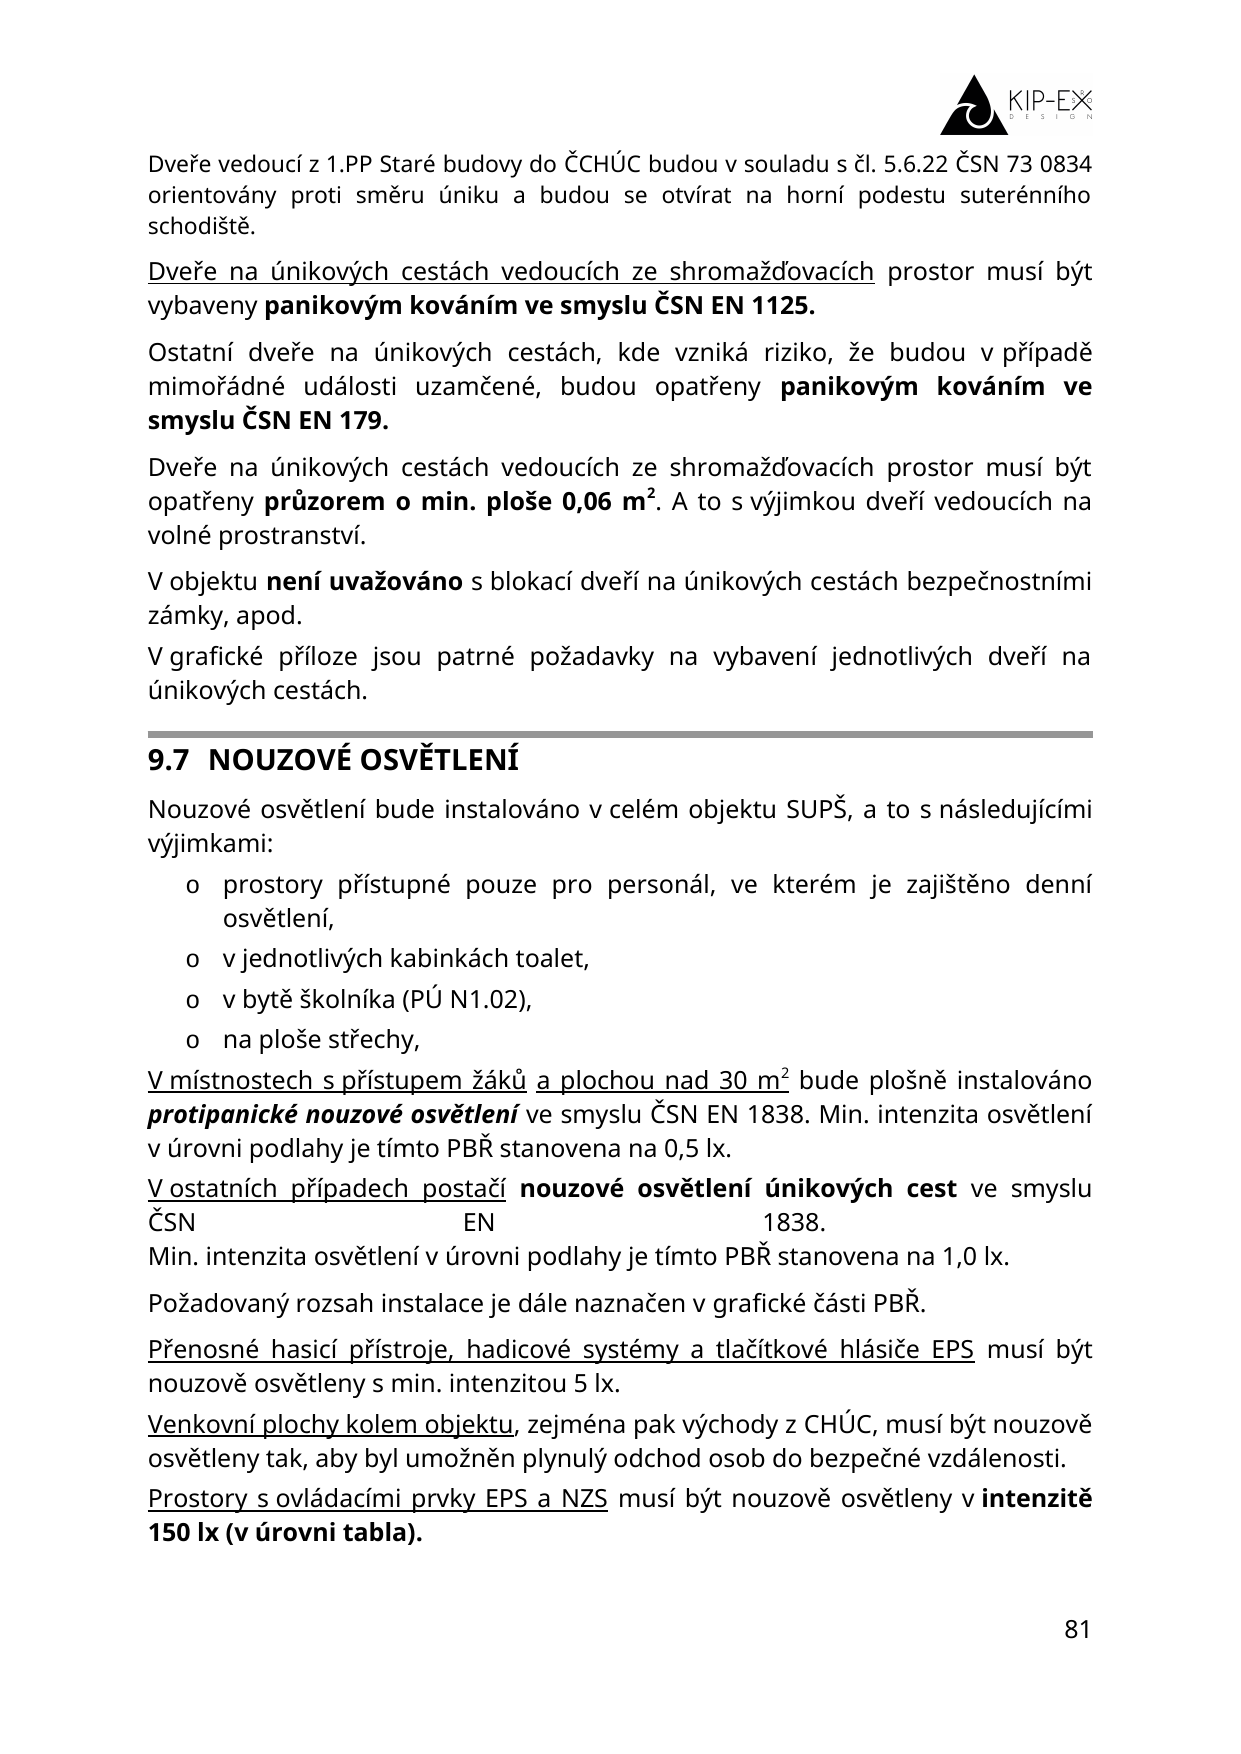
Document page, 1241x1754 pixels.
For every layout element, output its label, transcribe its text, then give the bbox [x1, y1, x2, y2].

text v jednotlivých kabinkách toalet, [185, 941, 1093, 975]
text na ploše střechy, [185, 1022, 1093, 1056]
text Přenosné hasicí přístroje, hadicové systémy a tlačítkové hlásiče EPS musí být nouzově osvětleny s min. intenzitou 5 lx. [148, 1332, 1093, 1400]
text prostory přístupné pouze pro personál, ve kterém je zajištěno denní osvětlení, [185, 866, 1093, 934]
list V objektu není uvažováno s blokací dveří na únikových cestách bezpečnostními zámky, apod. [148, 564, 1093, 632]
text v bytě školníka (PÚ N1.02), [185, 981, 1093, 1016]
text Ostatní dveře na únikových cestách, kde vzniká riziko, že budou v případě mimořádné události uzamčené, budou opatřeny panikovým kováním ve smyslu ČSN EN 179. [148, 334, 1093, 437]
text Dveře vedoucí z 1.PP Staré budovy do ČCHÚC budou v souladu s čl. 5.6.22 ČSN 73 0834 orientovány proti směru úniku a budou se otvírat na horní podestu suterénního schodiště. [148, 148, 1093, 241]
text Požadovaný rozsah instalace je dále naznačen v grafické části PBŘ. [148, 1286, 1093, 1319]
text Nouzové osvětlení bude instalováno v celém objektu SUPŠ, a to s následujícími výjimkami: [148, 792, 1093, 860]
text Dveře na únikových cestách vedoucích ze shromažďovacích prostor musí být opatřeny průzorem o min. ploše 0,06 m2. A to s výjimkou dveří vedoucích na volné prostranství. [148, 449, 1093, 551]
subtitle nouzové osvětlení [148, 738, 1093, 779]
text V ostatních případech postačí nouzové osvětlení únikových cest ve smyslu ČSN EN 1838. Min. intenzita osvětlení v úrovni podlahy je tímto PBŘ stanovena na 1,0 lx. [148, 1171, 1093, 1273]
picture [939, 73, 1093, 136]
text V místnostech s přístupem žáků a plochou nad 30 m2 bude plošně instalováno protipanické nouzové osvětlení ve smyslu ČSN EN 1838. Min. intenzita osvětlení v úrovni podlahy je tímto PBŘ stanovena na 0,5 lx. [148, 1062, 1093, 1164]
list V grafické příloze jsou patrné požadavky na vybavení jednotlivých dveří na únikových cestách. [148, 638, 1093, 706]
text Prostory s ovládacími prvky EPS a NZS musí být nouzově osvětleny v intenzitě 150 lx (v úrovni tabla). [148, 1481, 1093, 1549]
text Venkovní plochy kolem objektu, zejména pak východy z CHÚC, musí být nouzově osvětleny tak, aby byl umožněn plynulý odchod osob do bezpečné vzdálenosti. [148, 1406, 1093, 1474]
text Dveře na únikových cestách vedoucích ze shromažďovacích prostor musí být vybaveny panikovým kováním ve smyslu ČSN EN 1125. [148, 254, 1093, 322]
